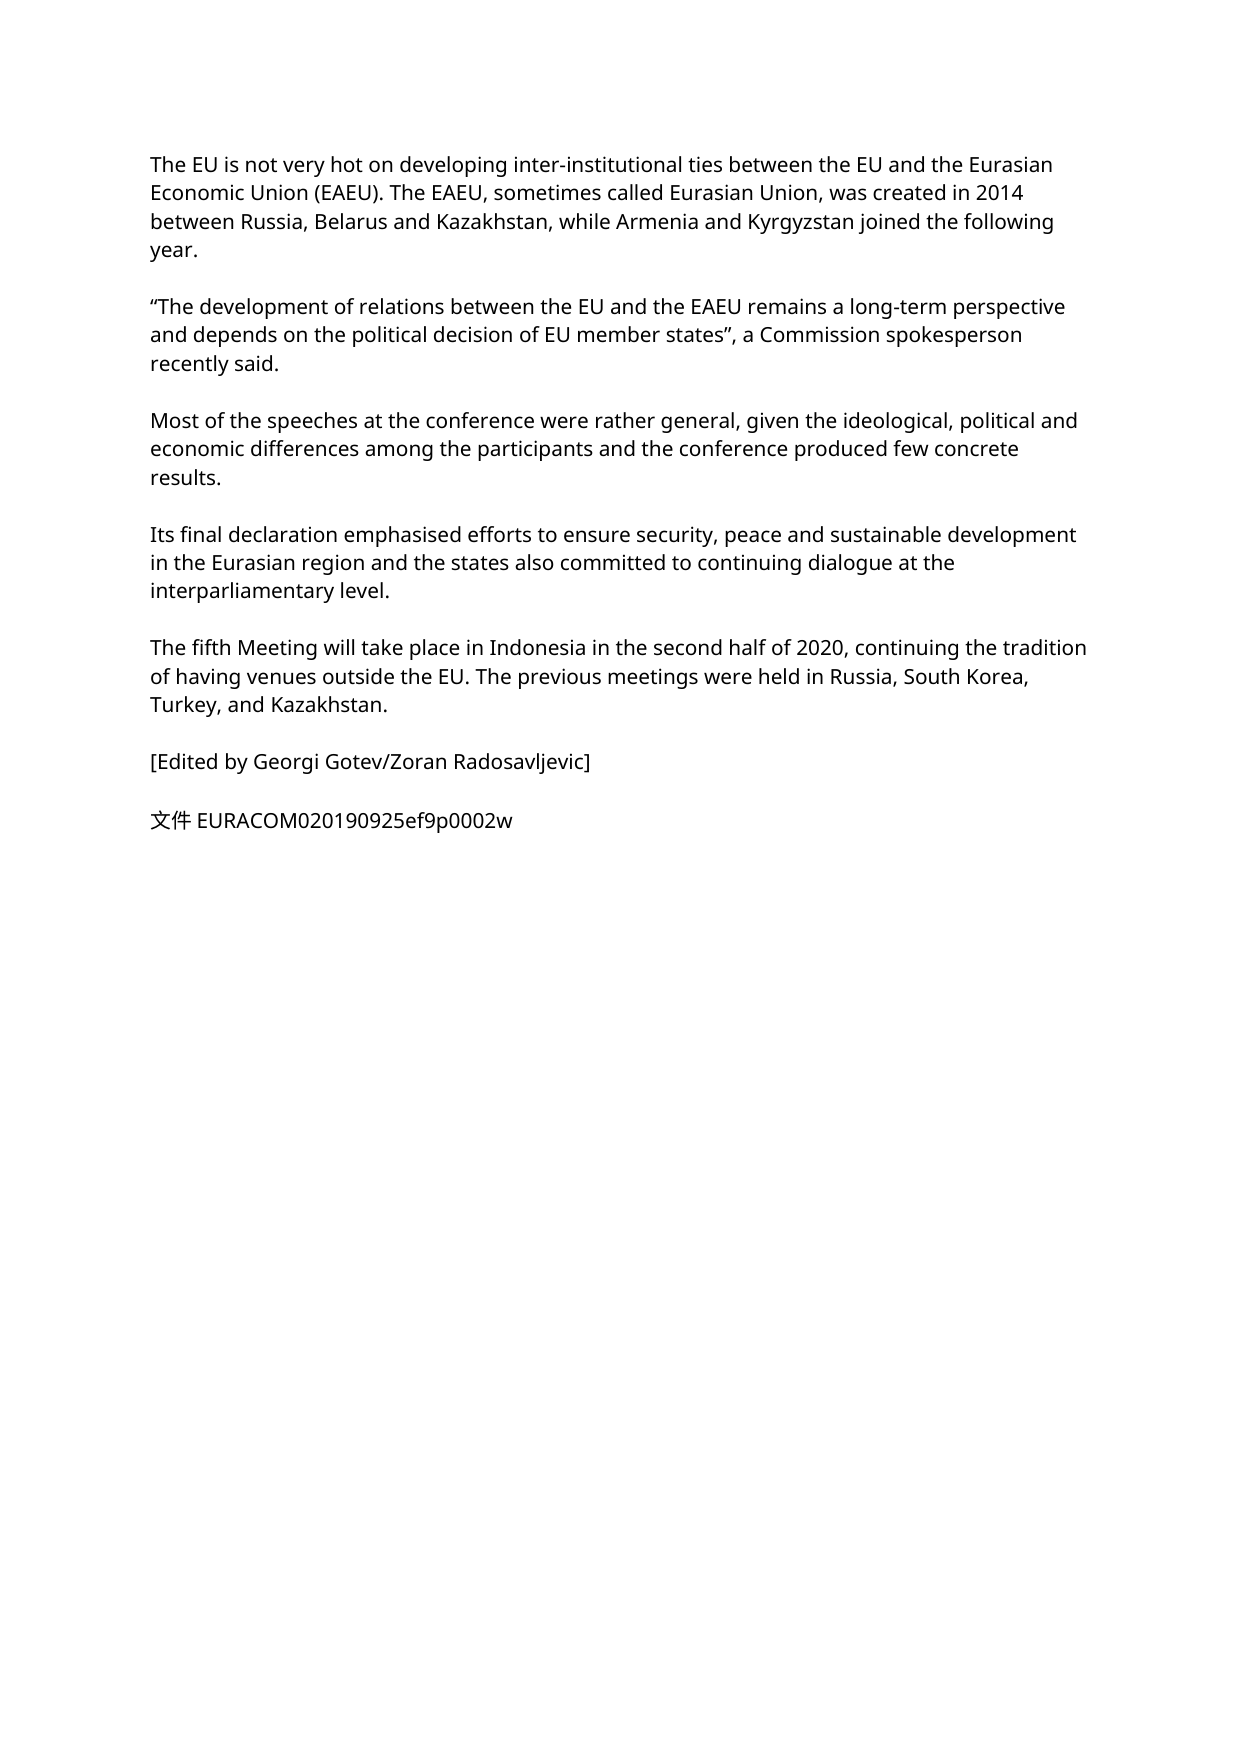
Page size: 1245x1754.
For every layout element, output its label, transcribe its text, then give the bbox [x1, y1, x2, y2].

text The EU is not very hot on developing inter-institutional ties between the EU and the Eurasian Economic Union (EAEU). The EAEU, sometimes called Eurasian Union, was created in 2014 between Russia, Belarus and Kazakhstan, while Armenia and Kyrgyzstan joined the following year. [150, 150, 1095, 264]
text “The development of relations between the EU and the EAEU remains a long-term perspective and depends on the political decision of EU member states”, a Commission spokesperson recently said. [150, 292, 1095, 377]
text Most of the speeches at the conference were rather general, given the ideological, political and economic differences among the participants and the conference produced few concrete results. [150, 406, 1095, 491]
text Its final declaration emphasised efforts to ensure security, peace and sustainable development in the Eurasian region and the states also committed to continuing dialogue at the interparliamentary level. [150, 520, 1095, 605]
text The fifth Meeting will take place in Indonesia in the second half of 2020, continuing the tradition of having venues outside the EU. The previous meetings were held in Russia, South Korea, Turkey, and Kazakhstan. [150, 633, 1095, 719]
text [Edited by Georgi Gotev/Zoran Radosavljevic] [150, 747, 1095, 776]
text 文件 EURACOM020190925ef9p0002w [150, 804, 1095, 834]
